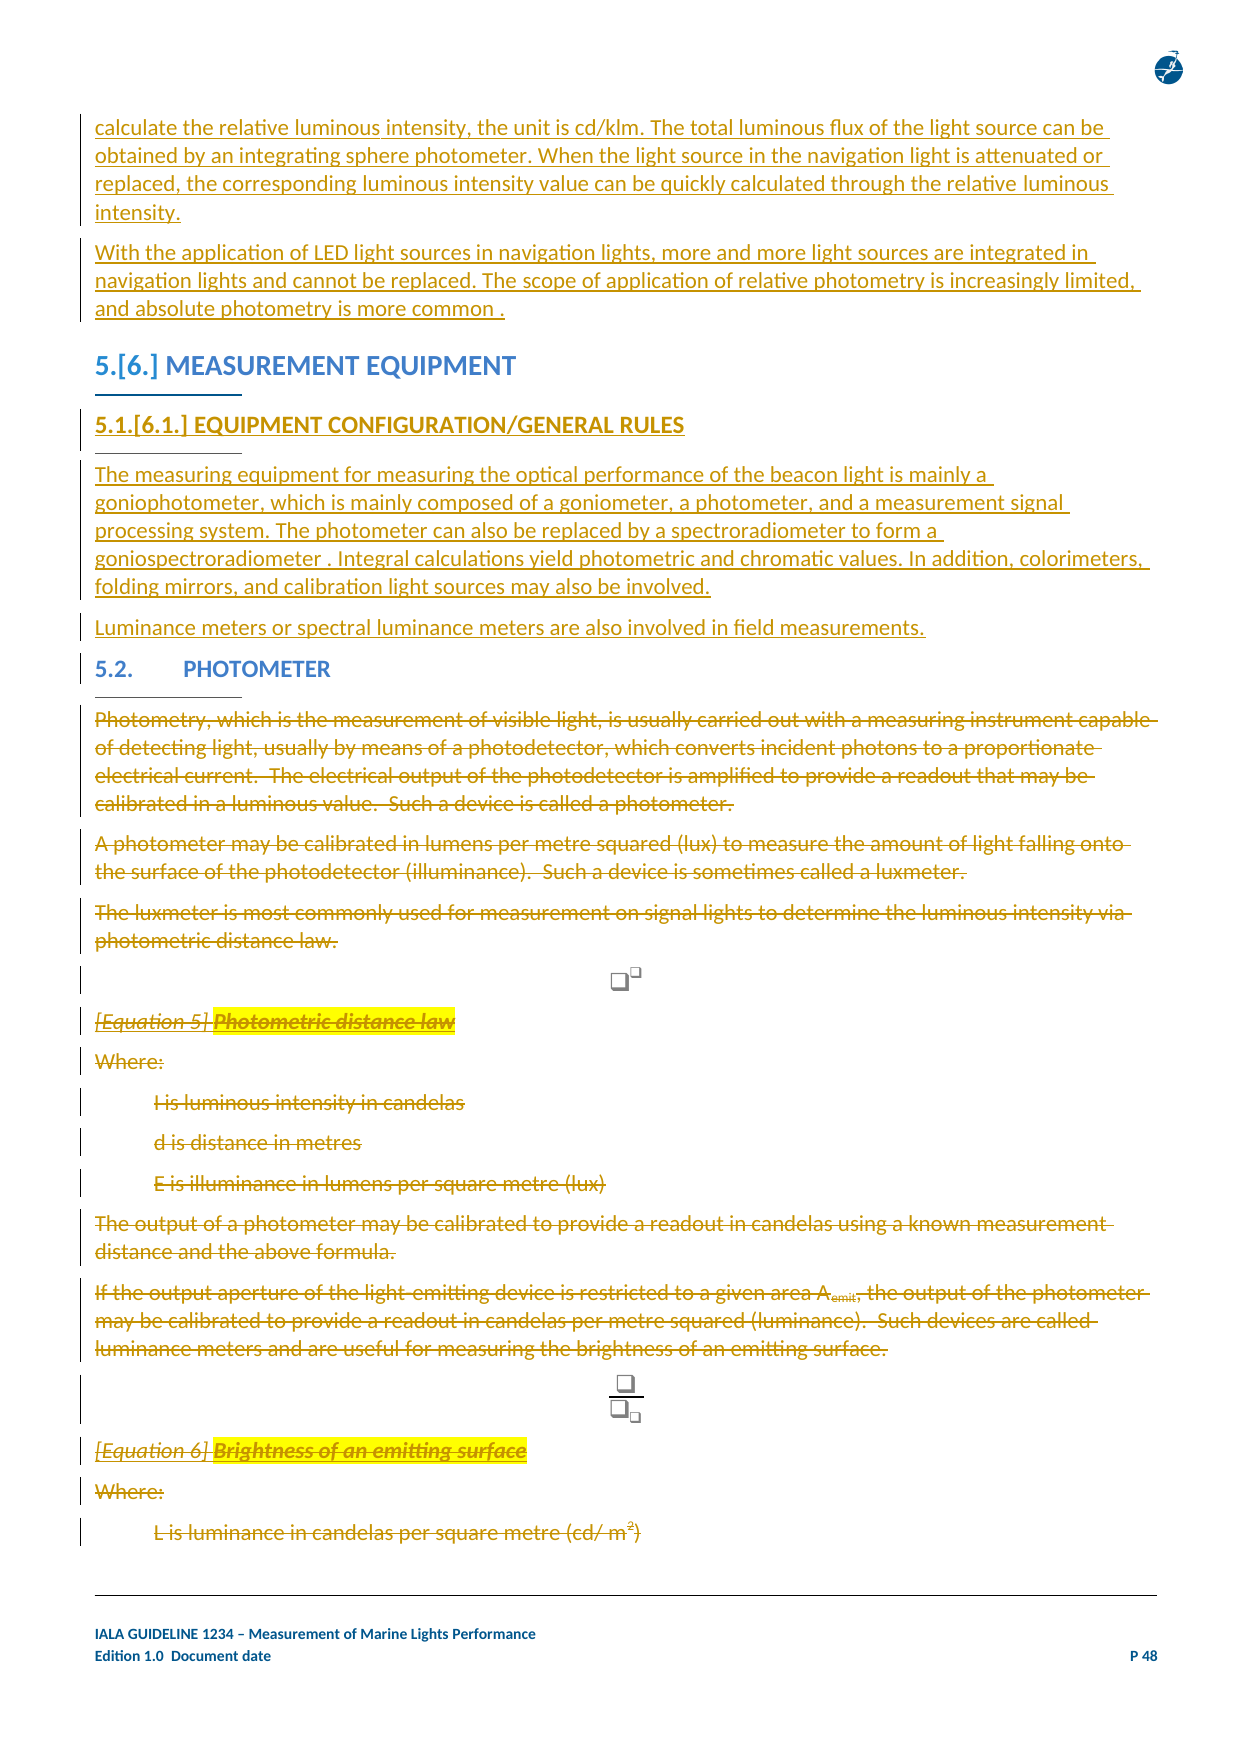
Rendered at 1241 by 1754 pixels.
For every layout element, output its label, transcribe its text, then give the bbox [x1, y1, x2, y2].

subtitle MEASUREMENT EQUIPMENT [94, 347, 1157, 383]
subtitle Photometer [94, 653, 1157, 684]
picture [1123, 0, 1241, 119]
